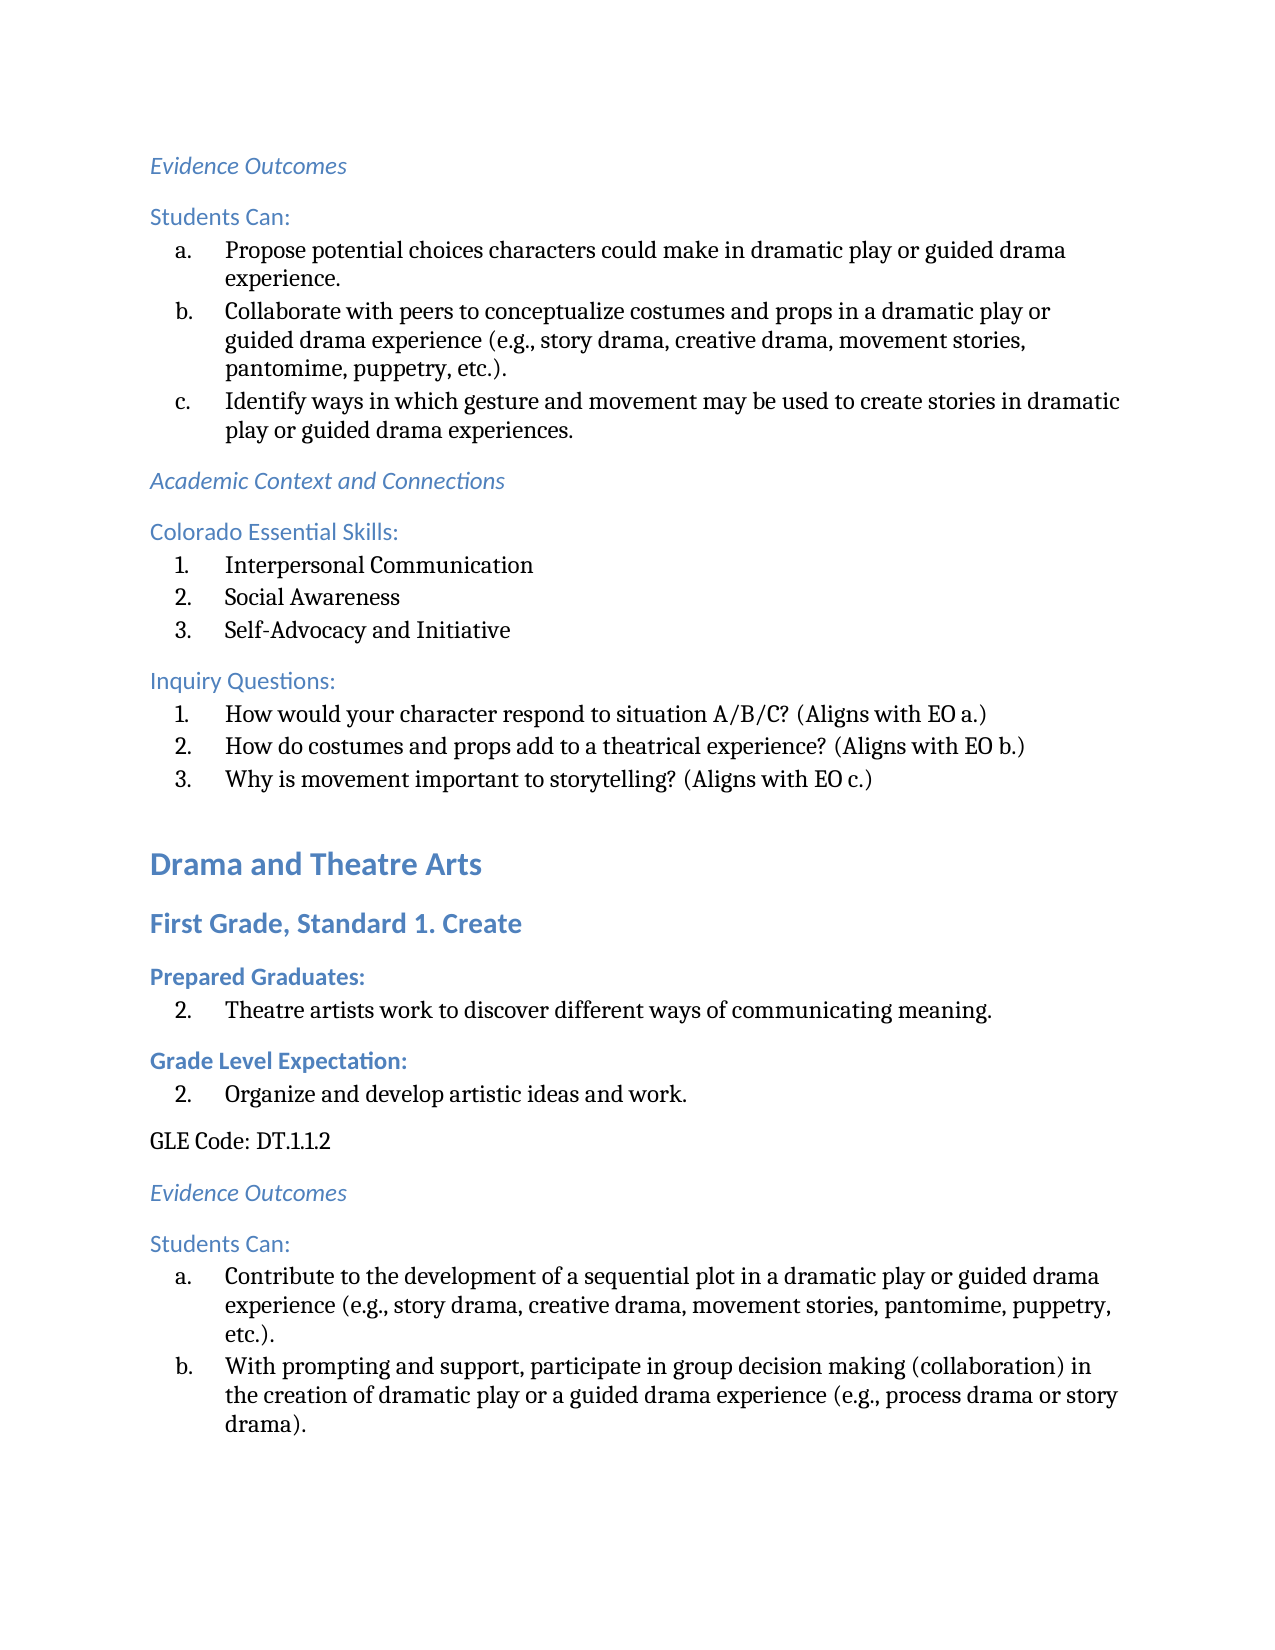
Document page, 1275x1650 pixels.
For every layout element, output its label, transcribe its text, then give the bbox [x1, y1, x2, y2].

subtitle Drama and Theatre Arts [150, 843, 1125, 884]
list How would your character respond to situation A/B/C? (Aligns with EO a.) [175, 700, 1125, 728]
subtitle Evidence Outcomes [150, 1177, 1125, 1207]
list Self-Advocacy and Initiative [175, 616, 1125, 644]
list Organize and develop artistic ideas and work. [175, 1079, 1125, 1108]
subtitle Grade Level Expectation: [150, 1045, 1125, 1076]
list Identify ways in which gesture and movement may be used to create stories in dramatic play or guided drama experiences. [175, 387, 1125, 444]
subtitle Colorado Essential Skills: [150, 517, 1125, 547]
list Interpersonal Communication [175, 551, 1125, 579]
list Propose potential choices characters could make in dramatic play or guided drama experience. [175, 236, 1125, 293]
list Collaborate with peers to conceptualize costumes and props in a dramatic play or guided drama experience (e.g., story drama, creative drama, movement stories, pantomime, puppetry, etc.). [175, 297, 1125, 383]
subtitle First Grade, Standard 1. Create [150, 905, 1125, 941]
subtitle Evidence Outcomes [150, 150, 1125, 181]
list Contribute to the development of a sequential plot in a dramatic play or guided drama experience (e.g., story drama, creative drama, movement stories, pantomime, puppetry, etc.). [175, 1262, 1125, 1348]
list Why is movement important to storytelling? (Aligns with EO c.) [175, 765, 1125, 793]
subtitle Academic Context and Connections [150, 465, 1125, 496]
subtitle Students Can: [150, 201, 1125, 232]
list With prompting and support, participate in group decision making (collaboration) in the creation of dramatic play or a guided drama experience (e.g., process drama or story drama). [175, 1352, 1125, 1438]
text GLE Code: DT.1.1.2 [150, 1127, 1125, 1156]
list How do costumes and props add to a theatrical experience? (Aligns with EO b.) [175, 732, 1125, 761]
subtitle Students Can: [150, 1228, 1125, 1258]
subtitle Inquiry Questions: [150, 665, 1125, 696]
list Social Awareness [175, 583, 1125, 612]
list Theatre artists work to discover different ways of communicating meaning. [175, 996, 1125, 1024]
subtitle Prepared Graduates: [150, 961, 1125, 992]
